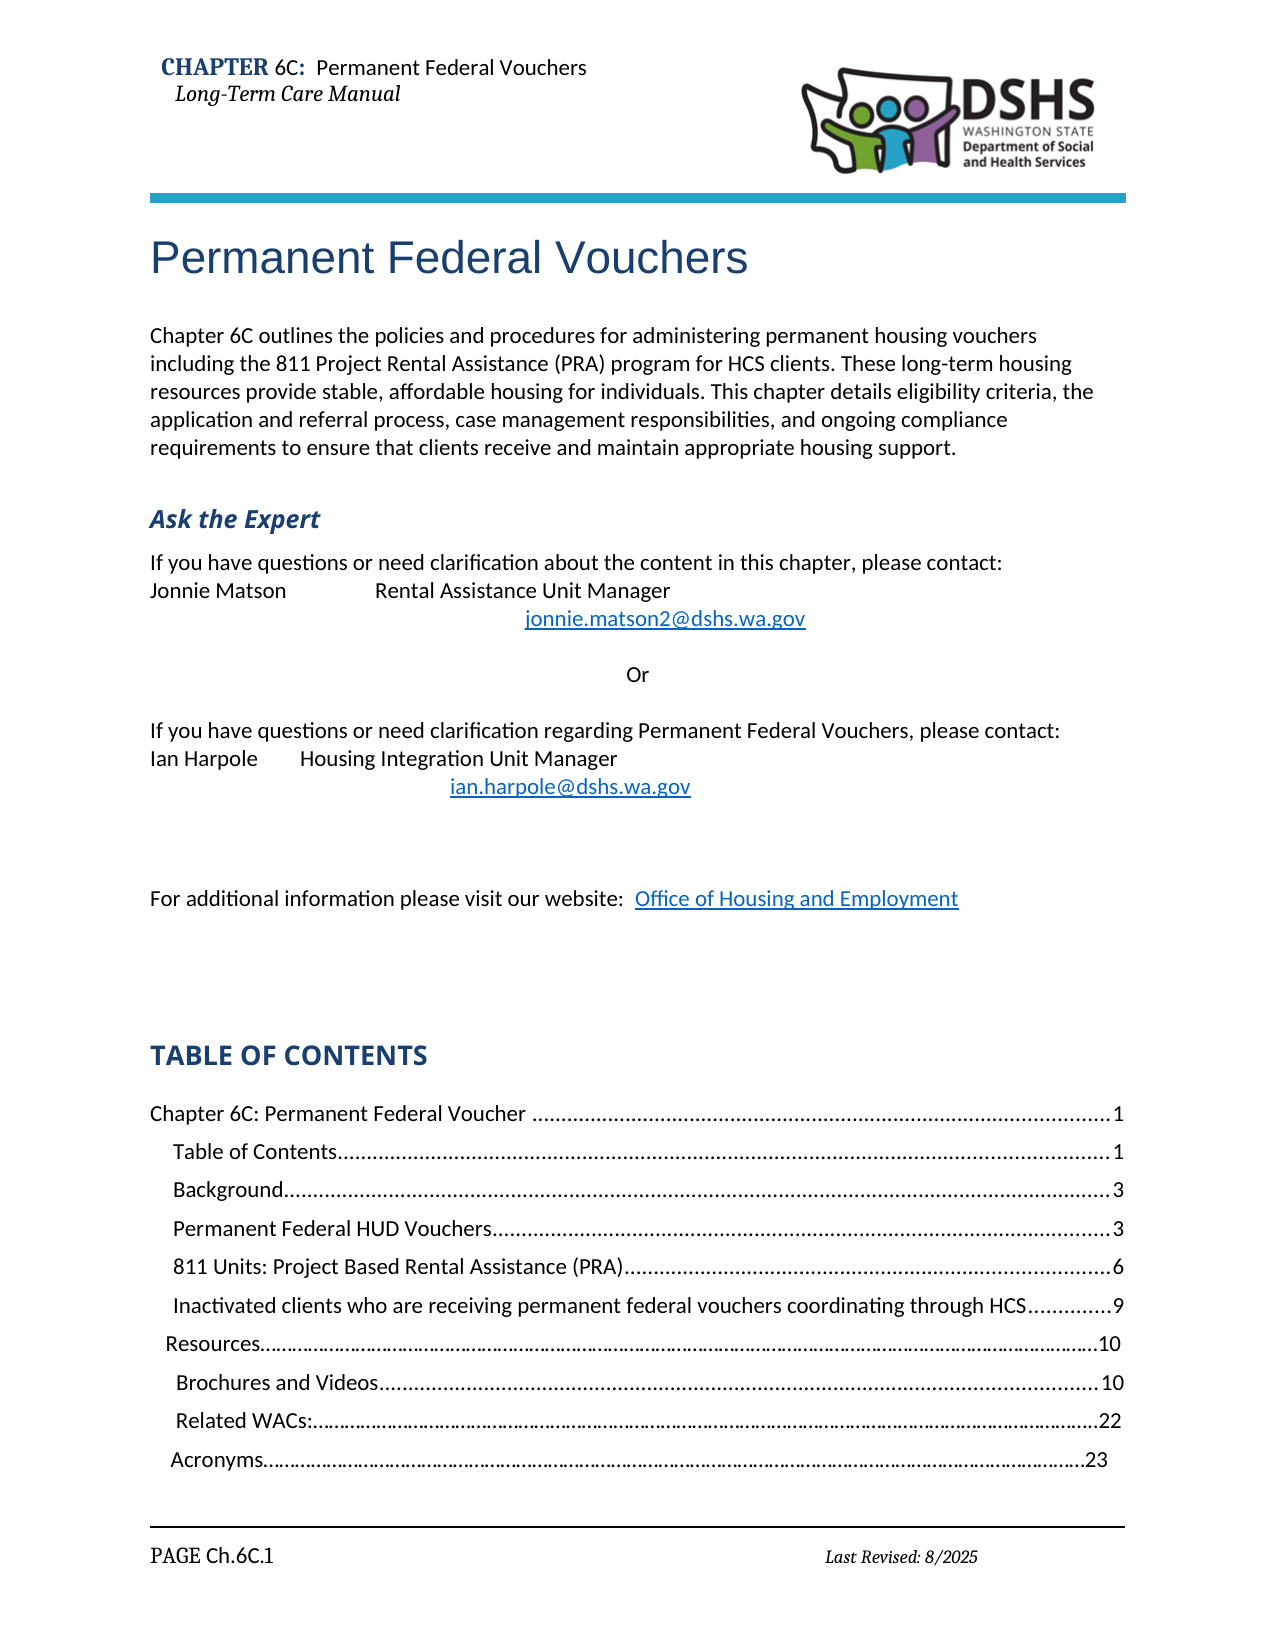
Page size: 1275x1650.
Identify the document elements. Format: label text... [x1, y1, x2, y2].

text ian.harpole@dshs.wa.gov [150, 772, 1125, 800]
text Ian Harpole Housing Integration Unit Manager [150, 744, 1125, 772]
picture [791, 52, 1115, 189]
text Chapter 6C outlines the policies and procedures for administering permanent housing vouchers including the 811 Project Rental Assistance (PRA) program for HCS clients. These long-term housing resources provide stable, affordable housing for individuals. This chapter details eligibility criteria, the application and referral process, case management responsibilities, and ongoing compliance requirements to ensure that clients receive and maintain appropriate housing support. [150, 321, 1125, 461]
text jonnie.matson2@dshs.wa.gov [150, 604, 1125, 632]
subtitle Permanent Federal Vouchers [150, 231, 1125, 283]
text If you have questions or need clarification about the content in this chapter, please contact: [150, 548, 1125, 576]
subtitle Ask the Expert [150, 501, 1125, 536]
text Jonnie Matson Rental Assistance Unit Manager [150, 576, 1125, 604]
text For additional information please visit our website: Office of Housing and Employment [150, 884, 1125, 912]
text Or [150, 660, 1125, 688]
text If you have questions or need clarification regarding Permanent Federal Vouchers, please contact: [150, 716, 1125, 744]
